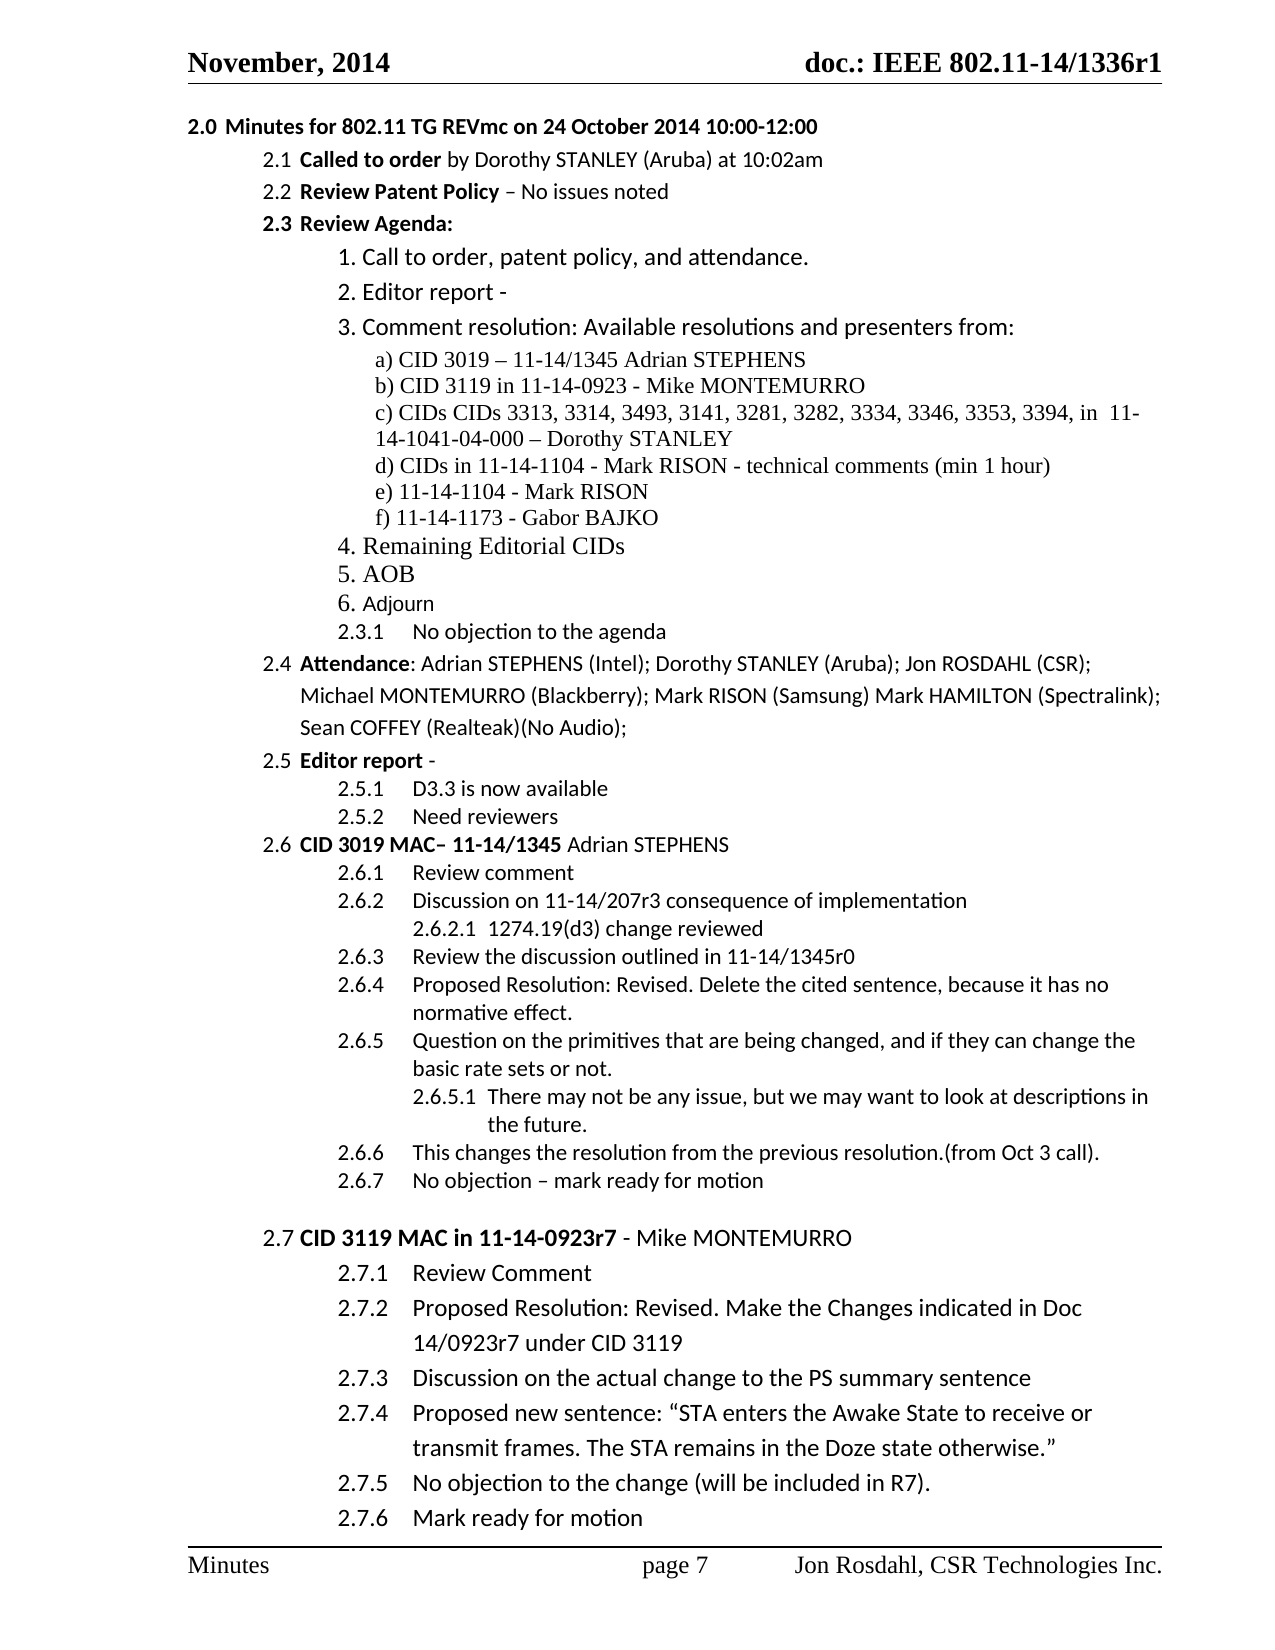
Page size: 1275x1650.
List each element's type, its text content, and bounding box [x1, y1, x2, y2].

list Need reviewers [337, 802, 1162, 830]
list Editor report - [262, 746, 1162, 774]
list Minutes for 802.11 TG REVmc on 24 October 2014 10:00-12:00 [187, 112, 1162, 141]
list Review the discussion outlined in 11-14/1345r0 [337, 942, 1162, 970]
list Proposed Resolution: Revised. Make the Changes indicated in Doc 14/0923r7 under CID 3119 [337, 1292, 1162, 1358]
list Review Agenda: [262, 209, 1162, 237]
text f) 11-14-1173 - Gabor BAJKO [375, 504, 1162, 531]
list There may not be any issue, but we may want to look at descriptions in the future. [412, 1082, 1162, 1138]
list CID 3119 MAC in 11-14-0923r7 - Mike MONTEMURRO [262, 1222, 1162, 1253]
list D3.3 is now available [337, 774, 1162, 802]
list Proposed Resolution: Revised. Delete the cited sentence, because it has no normative effect. [337, 970, 1162, 1026]
list Discussion on the actual change to the PS summary sentence [337, 1362, 1162, 1393]
list Discussion on 11-14/207r3 consequence of implementation [337, 886, 1162, 914]
text 6. Adjourn [337, 588, 1162, 617]
text d) CIDs in 11-14-1104 - Mark RISON - technical comments (min 1 hour) [375, 452, 1162, 478]
text e) 11-14-1104 - Mark RISON [375, 478, 1162, 504]
text 4. Remaining Editorial CIDs [337, 531, 1162, 559]
list Review Patent Policy – No issues noted [262, 177, 1162, 205]
list Mark ready for motion [337, 1502, 1162, 1533]
list Review Comment [337, 1257, 1162, 1288]
list This changes the resolution from the previous resolution.(from Oct 3 call). [337, 1138, 1162, 1166]
list No objection to the change (will be included in R7). [337, 1467, 1162, 1498]
list Proposed new sentence: “STA enters the Awake State to receive or transmit frames. The STA remains in the Doze state otherwise.” [337, 1397, 1162, 1463]
text b) CID 3119 in 11-14-0923 - Mike MONTEMURRO [337, 373, 1162, 399]
list No objection to the agenda [337, 617, 1162, 645]
text c) CIDs CIDs 3313, 3314, 3493, 3141, 3281, 3282, 3334, 3346, 3353, 3394, in 11-14-1041-04-000 – Dorothy STANLEY [375, 399, 1162, 452]
text 5. AOB [337, 559, 1162, 588]
list 1274.19(d3) change reviewed [412, 914, 1162, 942]
list CID 3019 MAC– 11-14/1345 Adrian STEPHENS [262, 830, 1162, 858]
text a) CID 3019 – 11-14/1345 Adrian STEPHENS [375, 346, 1162, 373]
list No objection – mark ready for motion [337, 1166, 1162, 1194]
list Called to order by Dorothy STANLEY (Aruba) at 10:02am [262, 145, 1162, 173]
list Question on the primitives that are being changed, and if they can change the basic rate sets or not. [337, 1026, 1162, 1082]
list 1. Call to order, patent policy, and attendance. 2. Editor report - 3. Comment resolution: Available resolutions and presenters from: [337, 241, 1162, 342]
list Attendance: Adrian STEPHENS (Intel); Dorothy STANLEY (Aruba); Jon ROSDAHL (CSR); Michael MONTEMURRO (Blackberry); Mark RISON (Samsung) Mark HAMILTON (Spectralink); Sean COFFEY (Realteak)(No Audio); [262, 649, 1162, 742]
list Review comment [337, 858, 1162, 886]
